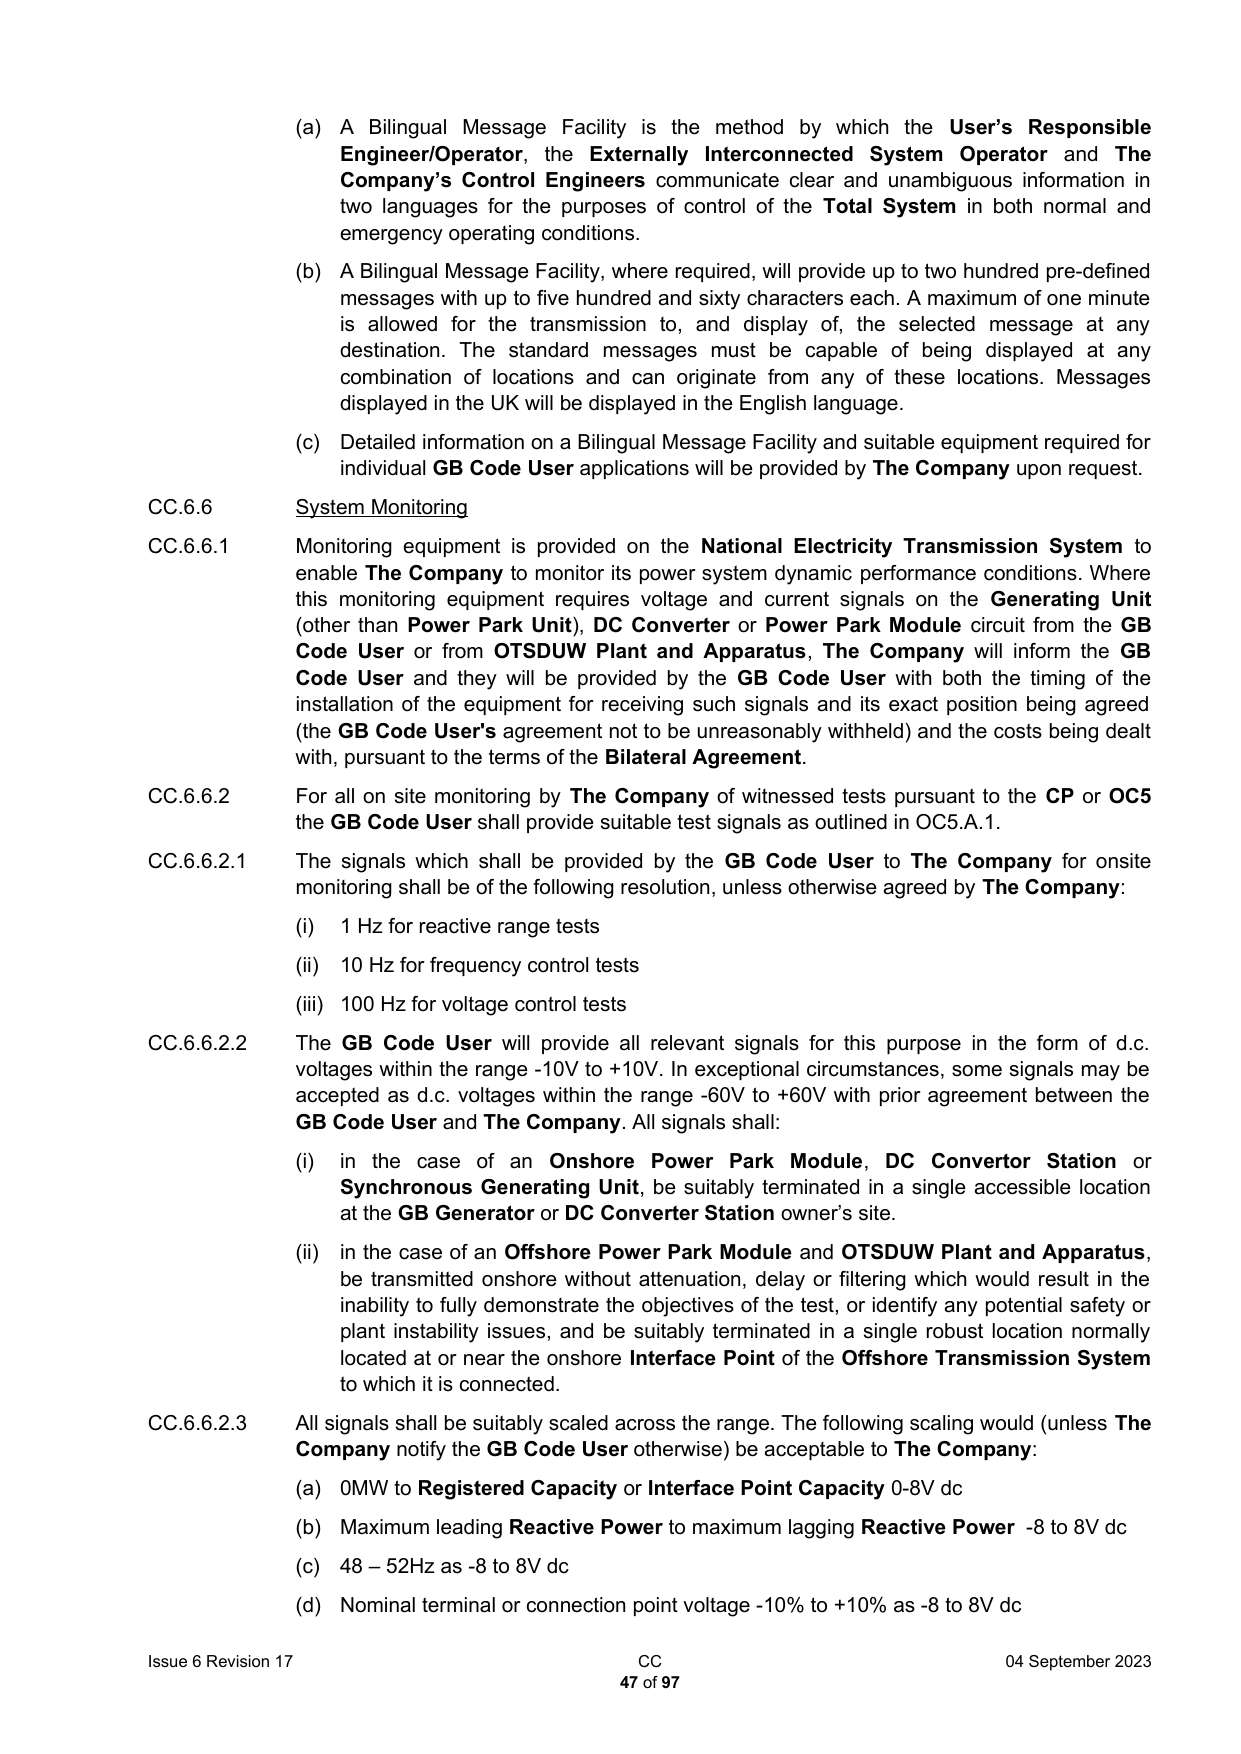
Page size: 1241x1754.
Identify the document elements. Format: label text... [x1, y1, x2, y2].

text (b) Maximum leading Reactive Power to maximum lagging Reactive Power -8 to 8V dc [295, 1515, 1152, 1539]
text (ii) in the case of an Offshore Power Park Module and OTSDUW Plant and Apparatus, be transmitted onshore without attenuation, delay or filtering which would result in the inability to fully demonstrate the objectives of the test, or identify any potential safety or plant instability issues, and be suitably terminated in a single robust location normally located at or near the onshore Interface Point of the Offshore Transmission System to which it is connected. [295, 1240, 1152, 1396]
text CC.6.6.2 For all on site monitoring by The Company of witnessed tests pursuant to the CP or OC5 the GB Code User shall provide suitable test signals as outlined in OC5.A.1. [148, 784, 1152, 834]
text CC.6.6.2.1 The signals which shall be provided by the GB Code User to The Company for onsite monitoring shall be of the following resolution, unless otherwise agreed by The Company: [148, 849, 1152, 899]
text CC.6.6.2.3 All signals shall be suitably scaled across the range. The following scaling would (unless The Company notify the GB Code User otherwise) be acceptable to The Company: [148, 1411, 1152, 1461]
text (i) 1 Hz for reactive range tests [295, 914, 1152, 938]
text CC.6.6.1 Monitoring equipment is provided on the National Electricity Transmission System to enable The Company to monitor its power system dynamic performance conditions. Where this monitoring equipment requires voltage and current signals on the Generating Unit (other than Power Park Unit), DC Converter or Power Park Module circuit from the GB Code User or from OTSDUW Plant and Apparatus, The Company will inform the GB Code User and they will be provided by the GB Code User with both the timing of the installation of the equipment for receiving such signals and its exact position being agreed (the GB Code User's agreement not to be unreasonably withheld) and the costs being dealt with, pursuant to the terms of the Bilateral Agreement. [148, 534, 1152, 769]
text CC.6.6.2.2 The GB Code User will provide all relevant signals for this purpose in the form of d.c. voltages within the range -10V to +10V. In exceptional circumstances, some signals may be accepted as d.c. voltages within the range -60V to +60V with prior agreement between the GB Code User and The Company. All signals shall: [148, 1031, 1152, 1134]
text (d) Nominal terminal or connection point voltage -10% to +10% as -8 to 8V dc [295, 1592, 1152, 1616]
text (a) A Bilingual Message Facility is the method by which the User’s Responsible Engineer/Operator, the Externally Interconnected System Operator and The Company’s Control Engineers communicate clear and unambiguous information in two languages for the purposes of control of the Total System in both normal and emergency operating conditions. [295, 115, 1152, 244]
text (c) 48 – 52Hz as -8 to 8V dc [295, 1554, 1152, 1578]
text (ii) 10 Hz for frequency control tests [295, 953, 1152, 977]
text (i) in the case of an Onshore Power Park Module, DC Convertor Station or Synchronous Generating Unit, be suitably terminated in a single accessible location at the GB Generator or DC Converter Station owner’s site. [295, 1148, 1152, 1225]
text (c) Detailed information on a Bilingual Message Facility and suitable equipment required for individual GB Code User applications will be provided by The Company upon request. [295, 430, 1152, 480]
text CC.6.6 System Monitoring [148, 495, 1152, 519]
text (a) 0MW to Registered Capacity or Interface Point Capacity 0-8V dc [295, 1476, 1152, 1500]
text (b) A Bilingual Message Facility, where required, will provide up to two hundred pre-defined messages with up to five hundred and sixty characters each. A maximum of one minute is allowed for the transmission to, and display of, the selected message at any destination. The standard messages must be capable of being displayed at any combination of locations and can originate from any of these locations. Messages displayed in the UK will be displayed in the English language. [295, 259, 1152, 415]
text (iii) 100 Hz for voltage control tests [295, 992, 1152, 1016]
